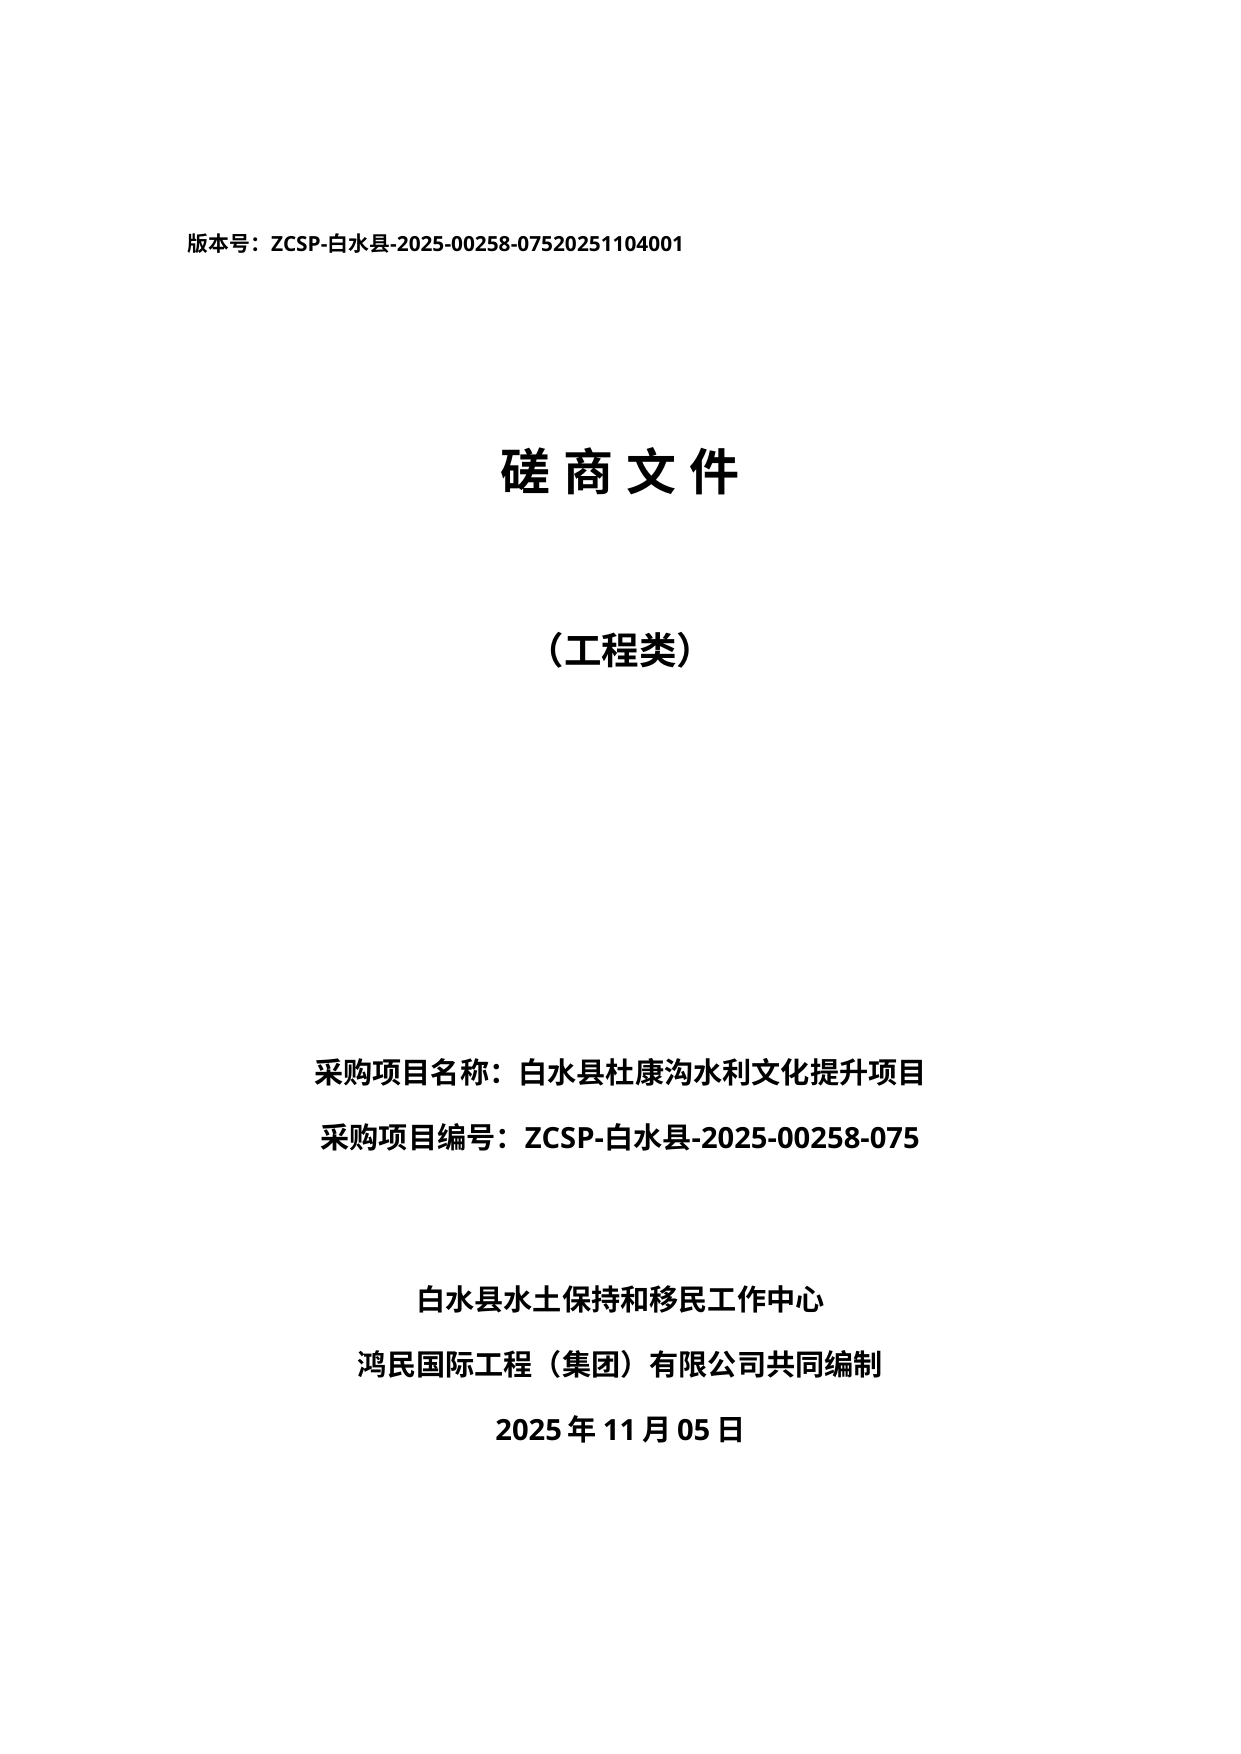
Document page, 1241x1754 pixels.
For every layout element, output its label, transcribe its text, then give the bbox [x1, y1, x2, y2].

text 2025年11月05日 [187, 1397, 1053, 1462]
text 磋 商 文 件 [187, 422, 1053, 617]
text 鸿民国际工程（集团）有限公司共同编制 [187, 1332, 1053, 1397]
text 白水县水土保持和移民工作中心 [187, 1267, 1053, 1332]
text 采购项目编号：ZCSP-白水县-2025-00258-075 [187, 1104, 1053, 1267]
text 版本号：ZCSP-白水县-2025-00258-07520251104001 [187, 227, 1053, 422]
text （工程类） [187, 617, 1053, 1039]
text 采购项目名称：白水县杜康沟水利文化提升项目 [187, 1039, 1053, 1104]
